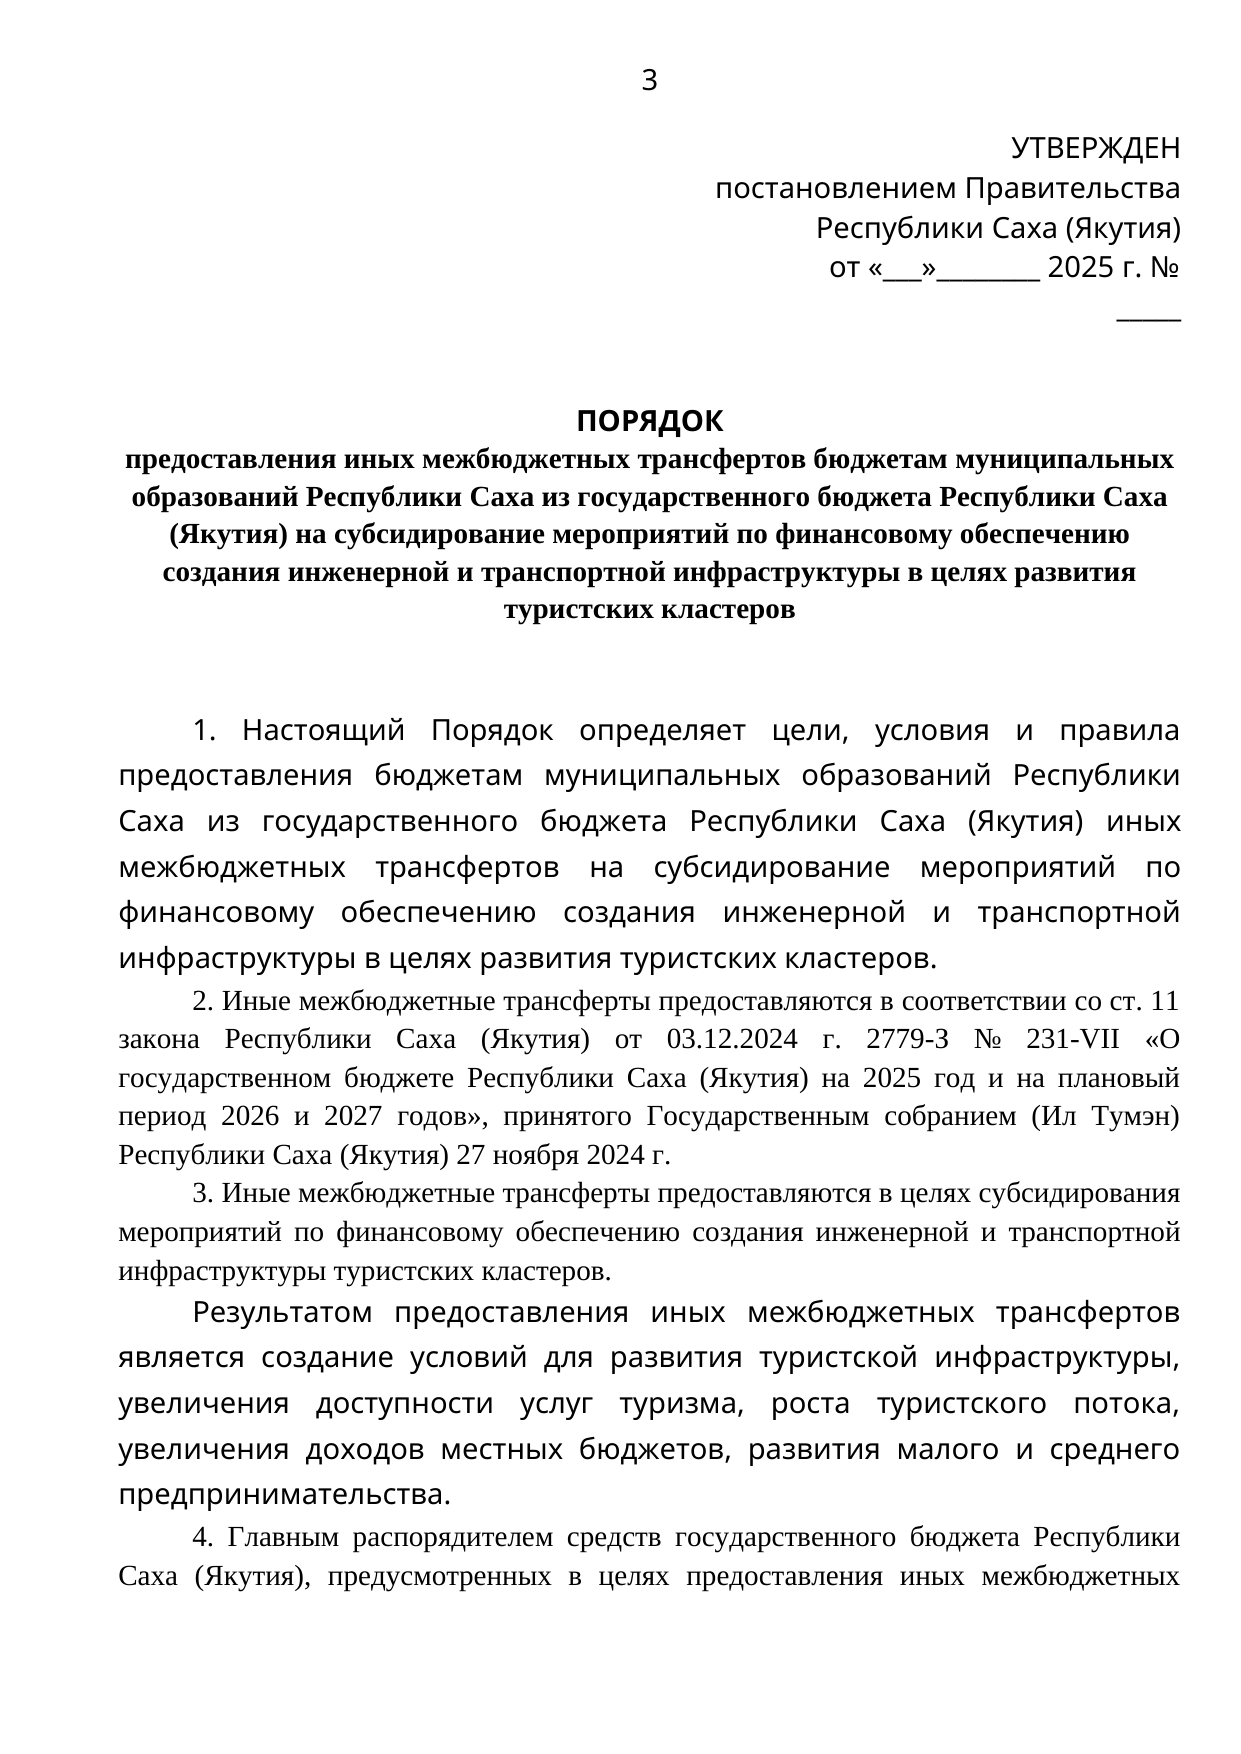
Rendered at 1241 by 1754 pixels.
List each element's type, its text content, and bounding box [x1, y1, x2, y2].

text постановлением Правительства [442, 167, 1181, 207]
text 3. Иные межбюджетные трансферты предоставляются в целях субсидирования мероприятий по финансовому обеспечению создания инженерной и транспортной инфраструктуры туристских кластеров. [118, 1176, 1181, 1286]
text ПОРЯДОК [118, 401, 1181, 438]
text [118, 1519, 1181, 1591]
text 1. Настоящий Порядок определяет цели, условия и правила предоставления бюджетам муниципальных образований Республики Саха из государственного бюджета Республики Саха (Якутия) иных межбюджетных трансфертов на субсидирование мероприятий по финансовому обеспечению создания инженерной и транспортной инфраструктуры в целях развития туристских кластеров. [118, 709, 1181, 977]
text 2. Иные межбюджетные трансферты предоставляются в соответствии со ст. 11 закона Республики Саха (Якутия) от 03.12.2024 г. 2779-З № 231-VII «О государственном бюджете Республики Саха (Якутия) на 2025 год и на плановый период 2026 и 2027 годов», принятого Государственным собранием (Ил Тумэн) Республики Саха (Якутия) 27 ноября 2024 г. [118, 983, 1181, 1171]
text от «___»________ 2025 г. № _____ [118, 247, 1181, 326]
text предоставления иных межбюджетных трансфертов бюджетам муниципальных образований Республики Саха из государственного бюджета Республики Саха (Якутия) на субсидирование мероприятий по финансовому обеспечению создания инженерной и транспортной инфраструктуры в целях развития туристских кластеров [118, 438, 1181, 626]
text Результатом предоставления иных межбюджетных трансфертов является создание условий для развития туристской инфраструктуры, увеличения доступности услуг туризма, роста туристского потока, увеличения доходов местных бюджетов, развития малого и среднего предпринимательства. [118, 1291, 1181, 1513]
text УТВЕРЖДЕН [442, 127, 1181, 167]
text Республики Саха (Якутия) [442, 207, 1181, 247]
